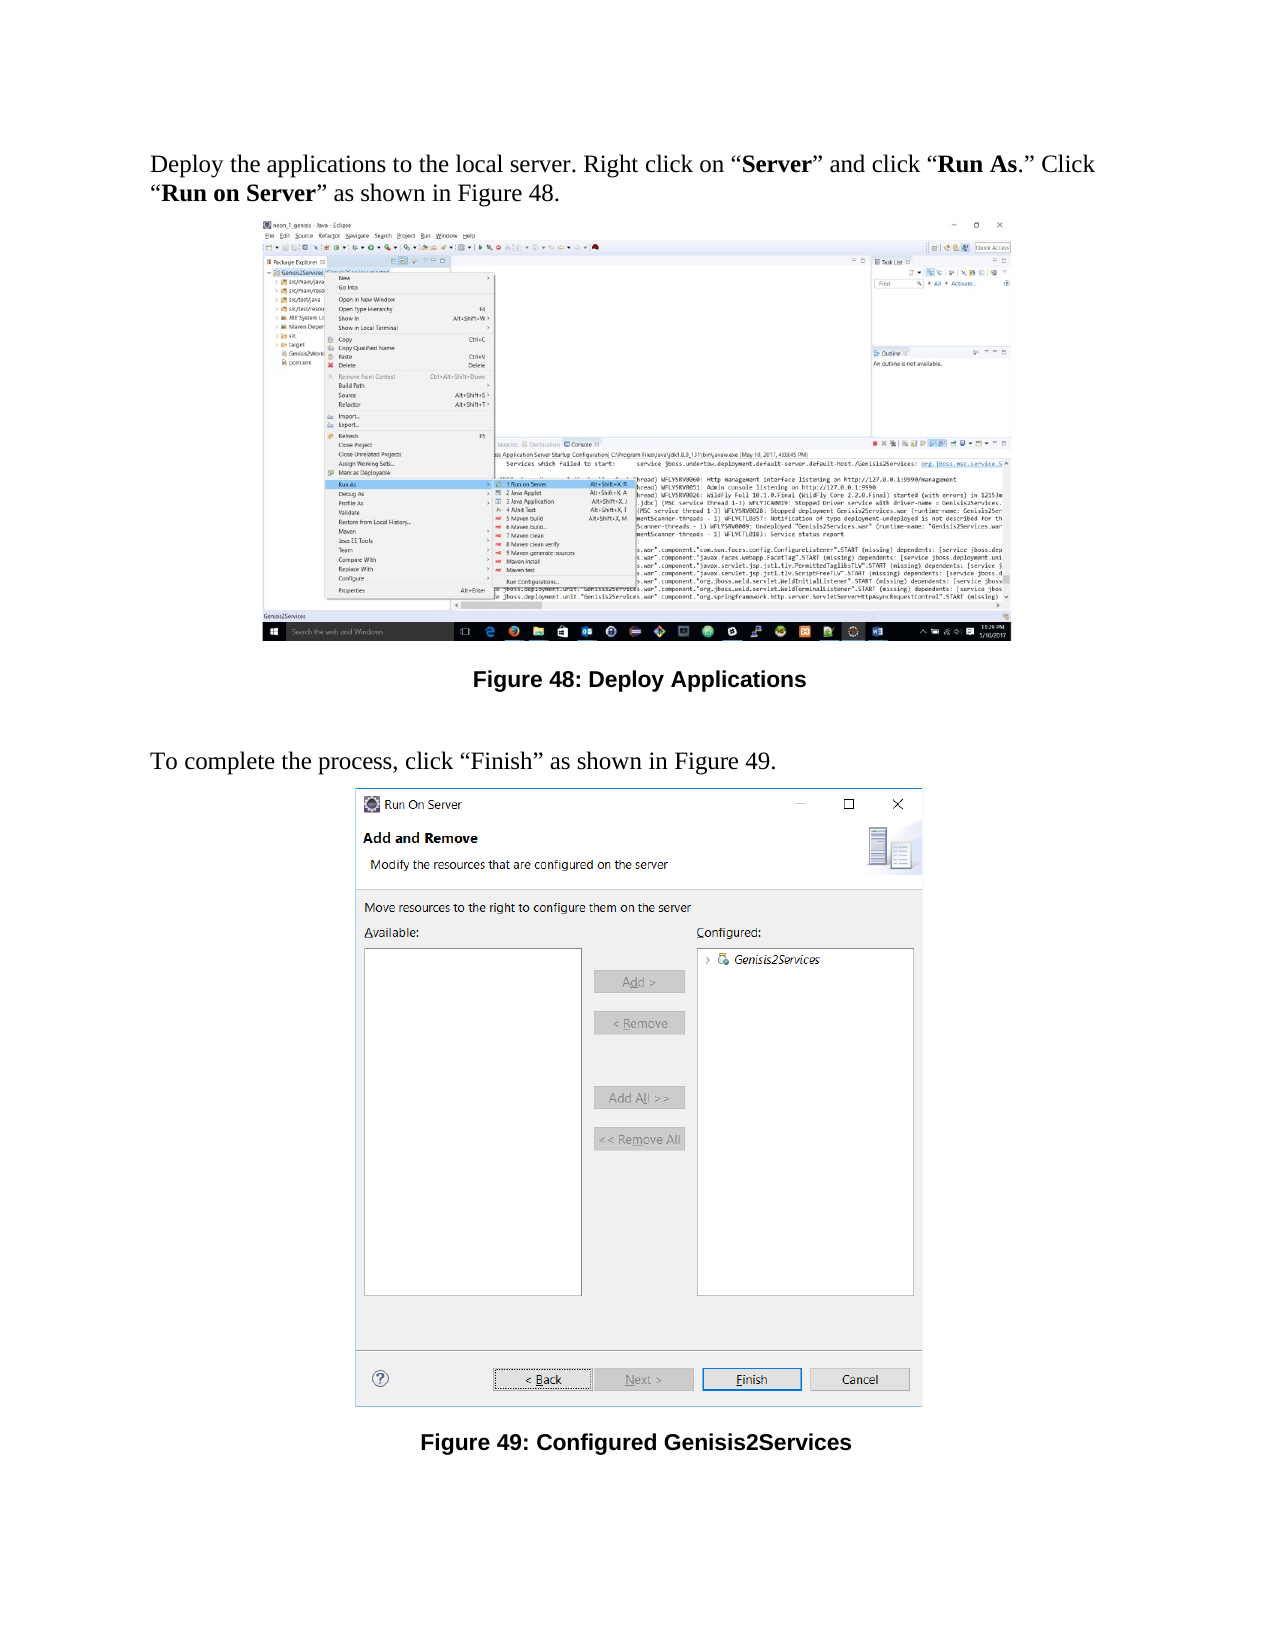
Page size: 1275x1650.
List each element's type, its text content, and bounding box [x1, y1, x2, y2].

picture [355, 788, 923, 1407]
picture [262, 220, 1012, 641]
text Deploy the applications to the local server. Right click on “Server” and click “Run As.” Click “Run on Server” as shown in Figure 48. [150, 149, 1117, 207]
text To complete the process, click “Finish” as shown in Figure 49. [150, 746, 1137, 775]
text Figure 49: Configured Genisis2Services [420, 1429, 1137, 1455]
text Figure 48: Deploy Applications [150, 666, 1137, 693]
